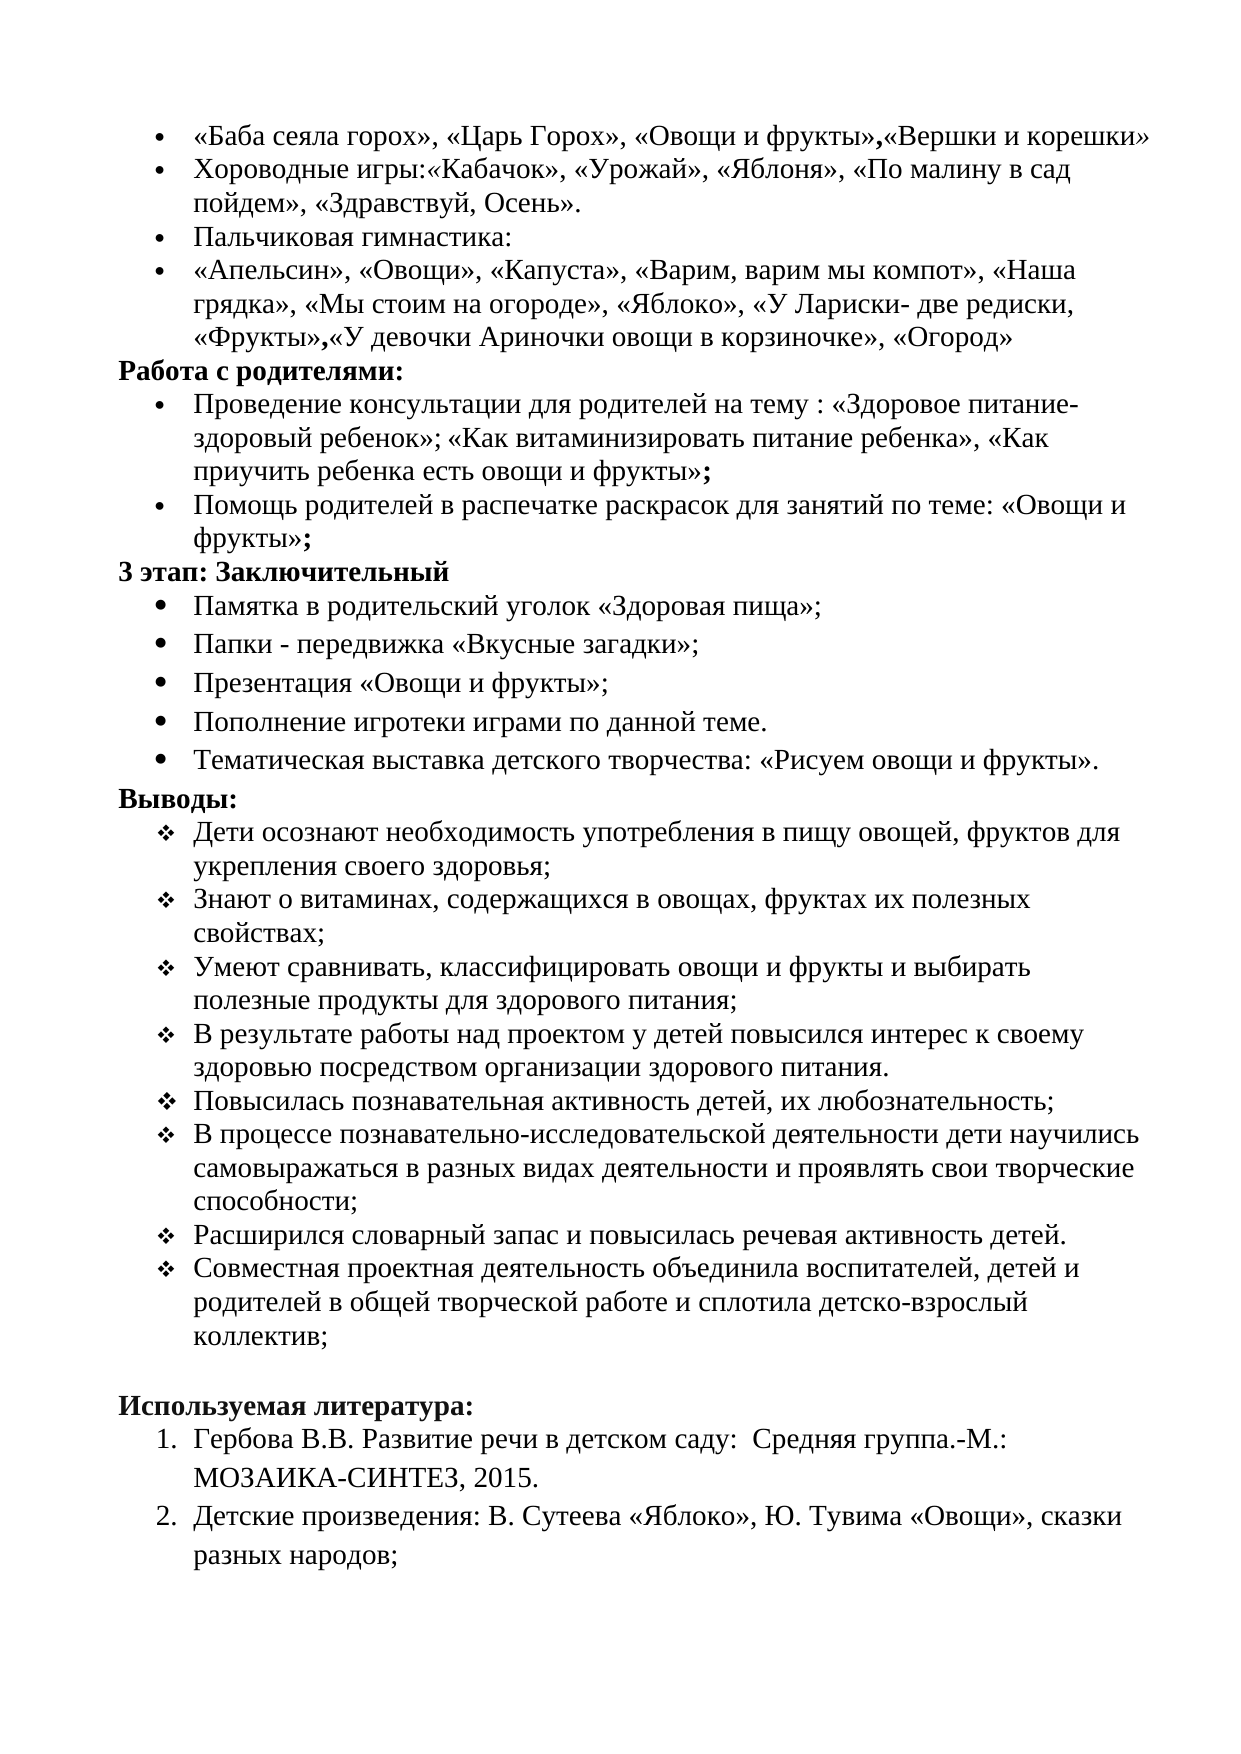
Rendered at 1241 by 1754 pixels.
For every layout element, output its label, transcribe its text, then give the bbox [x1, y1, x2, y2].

list Детские произведения: В. Сутеева «Яблоко», Ю. Тувима «Овощи», сказки разных народов; [156, 1498, 1152, 1570]
list В результате работы над проектом у детей повысился интерес к своему здоровью посредством организации здорового питания. [156, 1016, 1152, 1083]
list Проведение консультации для родителей на тему : «Здоровое питание- здоровый ребенок»; «Как витаминизировать питание ребенка», «Как приучить ребенка есть овощи и фрукты»; [156, 386, 1152, 487]
list Дети осознают необходимость употребления в пищу овощей, фруктов для укрепления своего здоровья; [156, 814, 1152, 882]
list Хороводные игры:«Кабачок», «Урожай», «Яблоня», «По малину в сад пойдем», «Здравствуй, Осень». [156, 152, 1152, 219]
text Работа с родителями: [118, 353, 1152, 386]
text 3 этап: Заключительный [118, 554, 1152, 588]
list Помощь родителей в распечатке раскрасок для занятий по теме: «Овощи и фрукты»; [156, 487, 1152, 554]
list Презентация «Овощи и фрукты»; [156, 665, 1152, 699]
list В процессе познавательно-исследовательской деятельности дети научились самовыражаться в разных видах деятельности и проявлять свои творческие способности; [156, 1116, 1152, 1217]
list Пополнение игротеки играми по данной теме. [156, 704, 1152, 737]
list Пальчиковая гимнастика: [156, 219, 1152, 252]
list Папки - передвижка «Вкусные загадки»; [156, 626, 1152, 660]
list Тематическая выставка детского творчества: «Рисуем овощи и фрукты». [156, 742, 1152, 776]
list Повысилась познавательная активность детей, их любознательность; [156, 1083, 1152, 1116]
list Умеют сравнивать, классифицировать овощи и фрукты и выбирать полезные продукты для здорового питания; [156, 949, 1152, 1016]
list «Баба сеяла горох», «Царь Горох», «Овощи и фрукты»,«Вершки и корешки» [156, 118, 1152, 152]
list Знают о витаминах, содержащихся в овощах, фруктах их полезных свойствах; [156, 882, 1152, 949]
list Гербова В.В. Развитие речи в детском саду: Средняя группа.-М.: МОЗАИКА-СИНТЕЗ, 2015. [156, 1421, 1152, 1493]
list Совместная проектная деятельность объединила воспитателей, детей и родителей в общей творческой работе и сплотила детско-взрослый коллектив; [156, 1251, 1152, 1351]
text Используемая литература: [118, 1386, 1152, 1421]
list Расширился словарный запас и повысилась речевая активность детей. [156, 1217, 1152, 1251]
text Выводы: [118, 781, 1152, 814]
list Памятка в родительский уголок «Здоровая пища»; [156, 588, 1152, 621]
list «Апельсин», «Овощи», «Капуста», «Варим, варим мы компот», «Наша грядка», «Мы стоим на огороде», «Яблоко», «У Лариски- две редиски, «Фрукты»,«У девочки Ариночки овощи в корзиночке», «Огород» [156, 252, 1152, 353]
